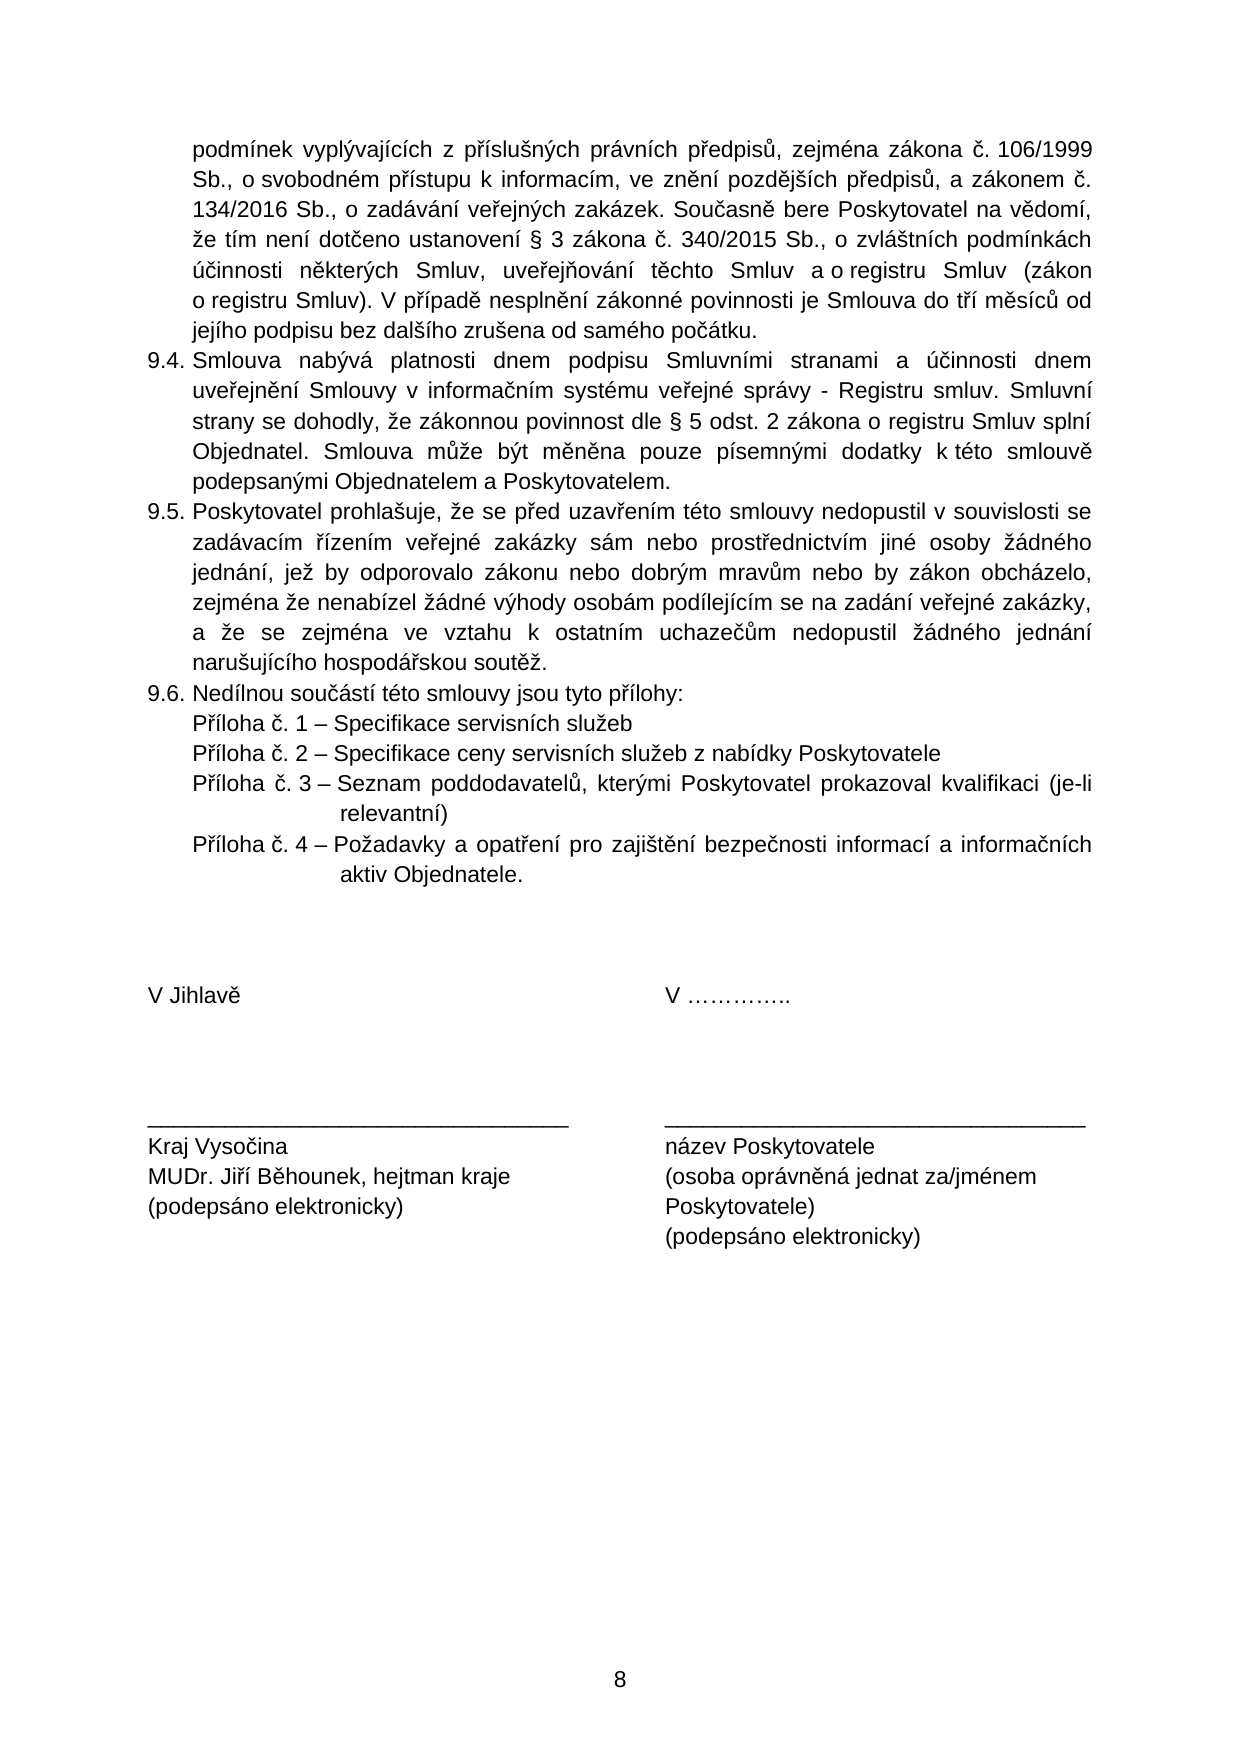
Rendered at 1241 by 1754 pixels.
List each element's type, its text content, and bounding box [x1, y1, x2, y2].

text Kraj Vysočina název Poskytovatele [148, 1133, 1092, 1159]
text Příloha č. 1 – Specifikace servisních služeb [192, 710, 1092, 736]
text _________________________________ _________________________________ [148, 1102, 1092, 1129]
text (podepsáno elektronicky) Poskytovatele) [148, 1193, 1092, 1219]
text Příloha č. 2 – Specifikace ceny servisních služeb z nabídky Poskytovatele [192, 740, 1092, 766]
list Poskytovatel prohlašuje, že se před uzavřením této smlouvy nedopustil v souvislosti se zadávacím řízením veřejné zakázky sám nebo prostřednictvím jiné osoby žádného jednání, jež by odporovalo zákonu nebo dobrým mravům nebo by zákon obcházelo, zejména že nenabízel žádné výhody osobám podílejícím se na zadání veřejné zakázky, a že se zejména ve vztahu k ostatním uchazečům nedopustil žádného jednání narušujícího hospodářskou soutěž. [147, 498, 1092, 676]
text Příloha č. 3 – Seznam poddodavatelů, kterými Poskytovatel prokazoval kvalifikaci (je-li relevantní) [192, 770, 1092, 827]
text (podepsáno elektronicky) [148, 1223, 1092, 1250]
list Nedílnou součástí této smlouvy jsou tyto přílohy: [147, 679, 1092, 706]
text V Jihlavě V ………….. [148, 982, 1092, 1008]
list Smlouva nabývá platnosti dnem podpisu Smluvními stranami a účinnosti dnem uveřejnění Smlouvy v informačním systému veřejné správy - Registru smluv. Smluvní strany se dohodly, že zákonnou povinnost dle § 5 odst. 2 zákona o registru Smluv splní Objednatel. Smlouva může být měněna pouze písemnými dodatky k této smlouvě podepsanými Objednatelem a Poskytovatelem. [147, 347, 1092, 494]
text Příloha č. 4 – Požadavky a opatření pro zajištění bezpečnosti informací a informačních aktiv Objednatele. [192, 831, 1092, 887]
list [147, 136, 1092, 343]
text MUDr. Jiří Běhounek, hejtman kraje (osoba oprávněná jednat za/jménem [148, 1163, 1092, 1189]
